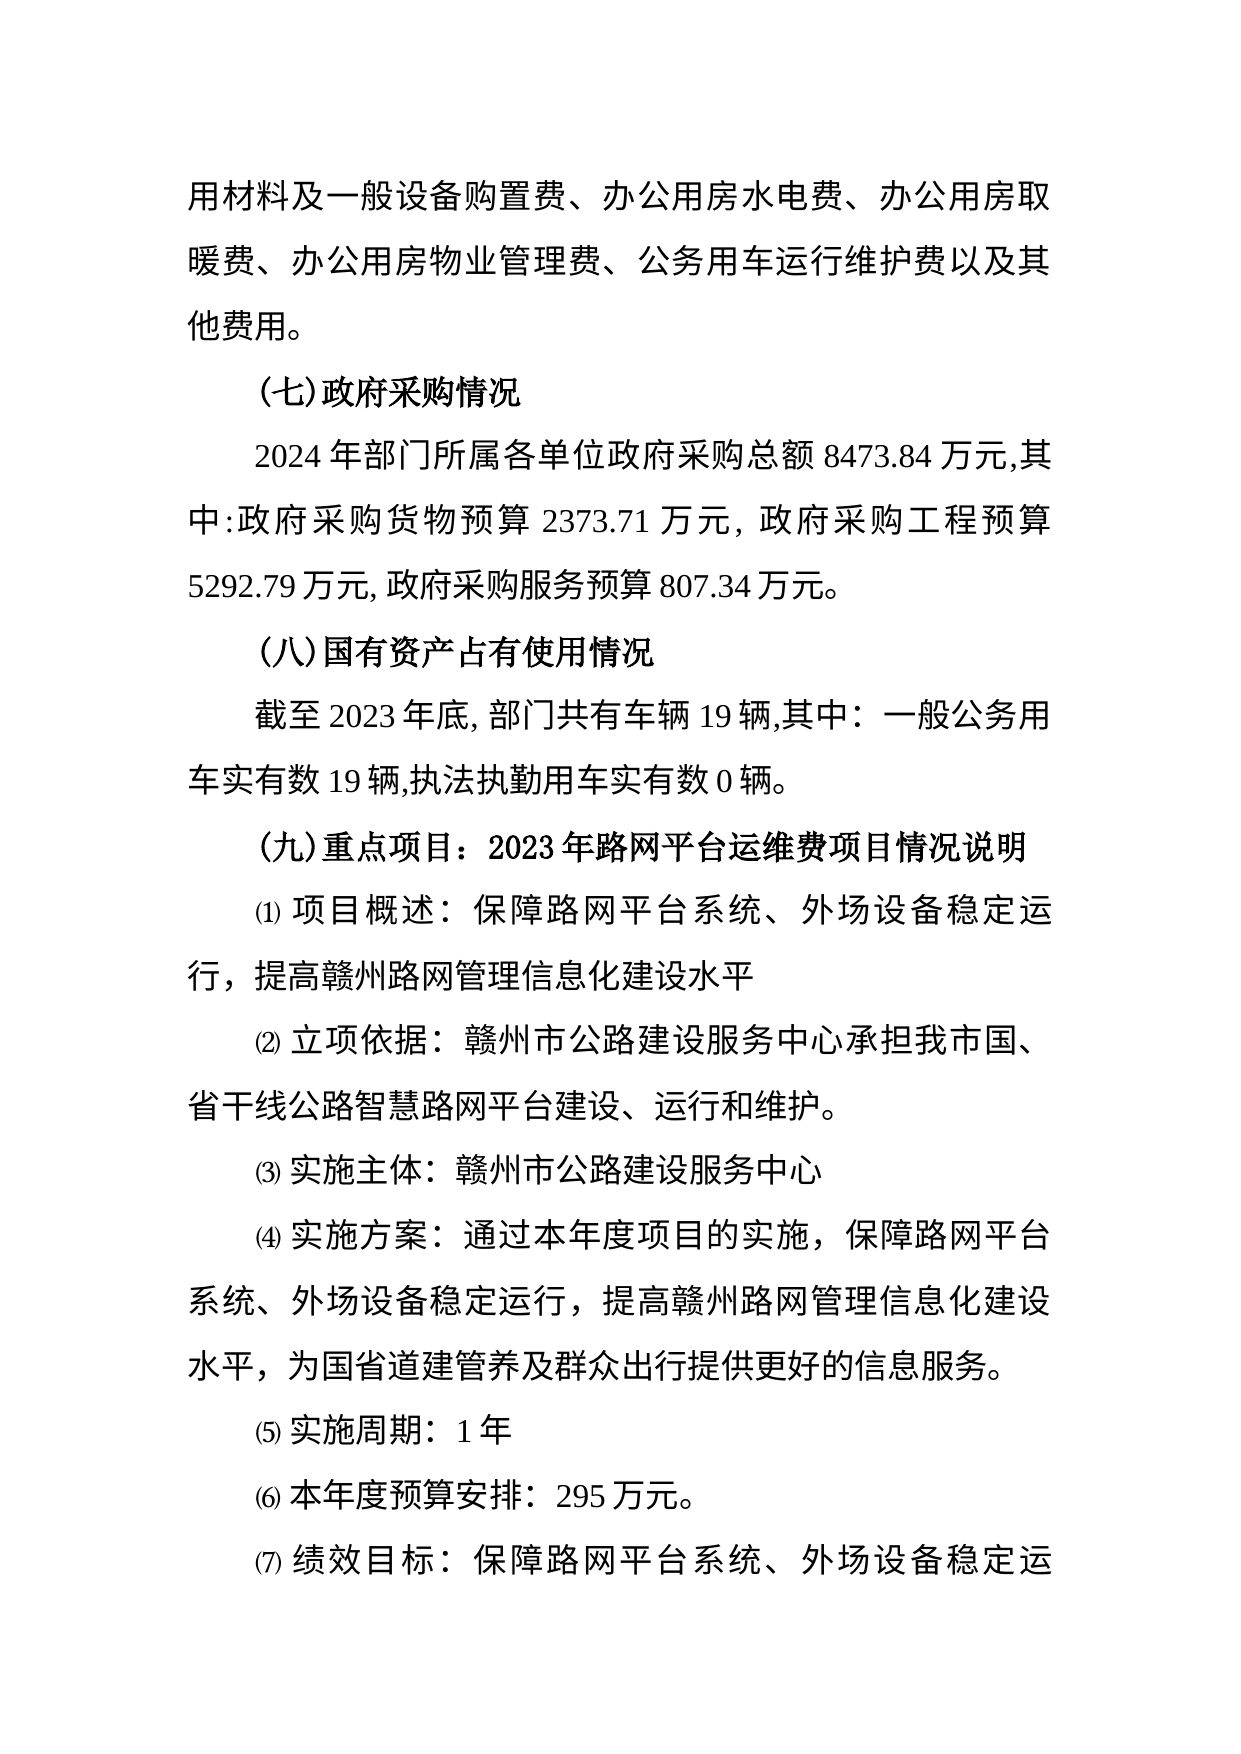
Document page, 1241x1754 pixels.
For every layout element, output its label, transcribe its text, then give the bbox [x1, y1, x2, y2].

text ⑴项目概述：保障路网平台系统、外场设备稳定运行，提高赣州路网管理信息化建设水平 [187, 877, 1053, 1007]
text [187, 162, 1053, 357]
text 截至2023年底, 部门共有车辆19辆,其中：一般公务用车实有数19辆,执法执勤用车实有数0辆。 [187, 682, 1053, 812]
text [187, 1527, 1053, 1592]
text ⑸实施周期：1年 [187, 1397, 1053, 1462]
text (七)政府采购情况 [187, 357, 1053, 422]
text (九)重点项目：2023年路网平台运维费项目情况说明 [187, 812, 1053, 877]
text ⑶实施主体：赣州市公路建设服务中心 [187, 1137, 1053, 1202]
text ⑷实施方案：通过本年度项目的实施，保障路网平台系统、外场设备稳定运行，提高赣州路网管理信息化建设水平，为国省道建管养及群众出行提供更好的信息服务。 [187, 1202, 1053, 1397]
text ⑵立项依据：赣州市公路建设服务中心承担我市国、省干线公路智慧路网平台建设、运行和维护。 [187, 1007, 1053, 1137]
text ⑹本年度预算安排：295万元。 [187, 1462, 1053, 1527]
text (八)国有资产占有使用情况 [187, 617, 1053, 682]
text 2024年部门所属各单位政府采购总额8473.84万元,其中:政府采购货物预算2373.71万元, 政府采购工程预算5292.79万元, 政府采购服务预算807.34万元。 [187, 422, 1053, 617]
